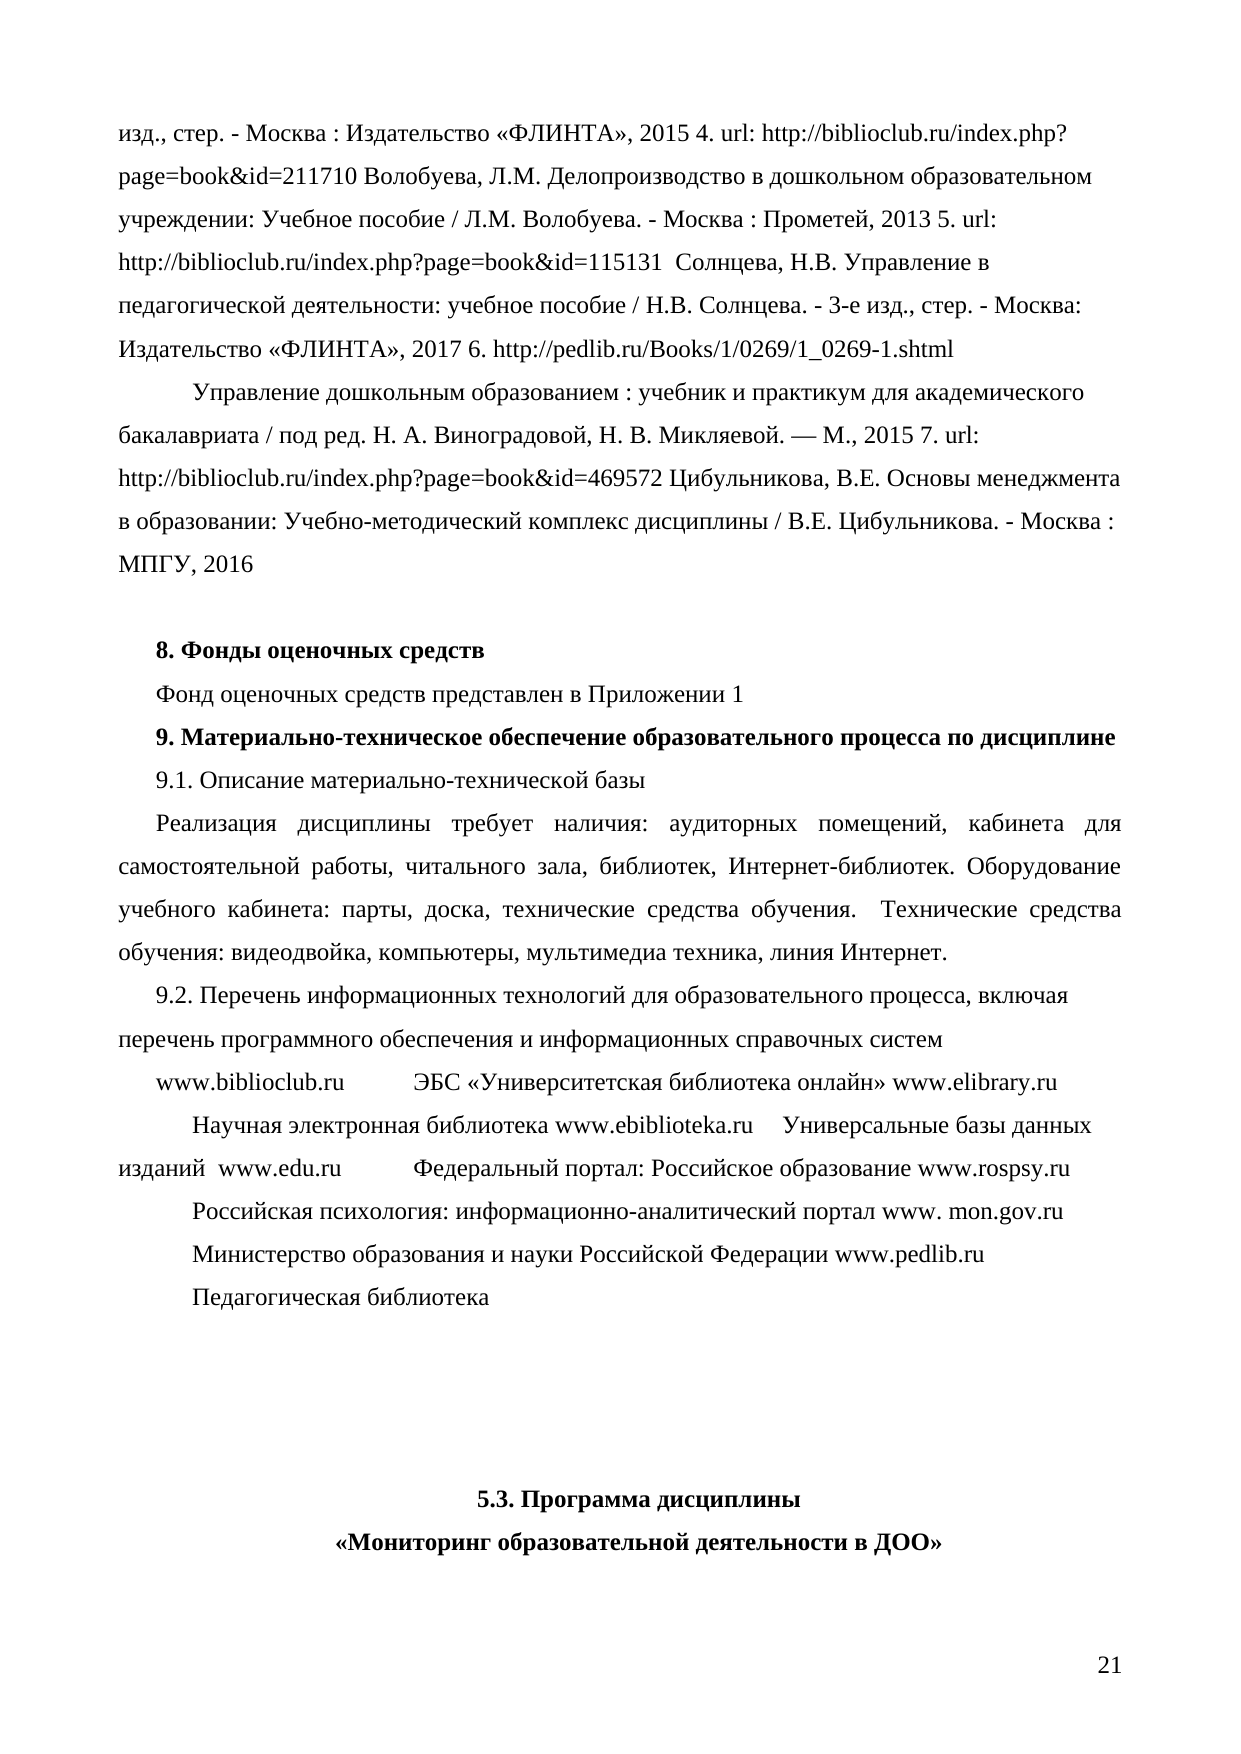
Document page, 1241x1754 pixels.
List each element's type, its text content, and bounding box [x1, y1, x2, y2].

subtitle 9.2. Перечень информационных технологий для образовательного процесса, включая перечень программного обеспечения и информационных справочных систем [118, 981, 1122, 1052]
subtitle 8. Фонды оценочных средств [118, 636, 1122, 664]
subtitle 9.1. Описание материально-технической базы [118, 765, 1122, 794]
subtitle 9. Материально-техническое обеспечение образовательного процесса по дисциплине [118, 722, 1122, 751]
text Реализация дисциплины требует наличия: аудиторных помещений, кабинета для самостоятельной работы, читального зала, библиотек, Интернет-библиотек. Оборудование учебного кабинета: парты, доска, технические средства обучения. Технические средства обучения: видеодвойка, компьютеры, мультимедиа техника, линия Интернет. [118, 808, 1122, 966]
text Фонд оценочных средств представлен в Приложении 1 [118, 679, 1122, 707]
text www.biblioclub.ru ЭБС «Университетская библиотека онлайн» www.elibrary.ru Научная электронная библиотека www.ebiblioteka.ru Универсальные базы данных изданий www.edu.ru Федеральный портал: Российское образование www.rospsy.ru Российская психология: информационно-аналитический портал www. mon.gov.ru Министерство образования и науки Российской Федерации www.pedlib.ru Педагогическая библиотека [118, 1067, 1122, 1311]
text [118, 118, 1122, 578]
subtitle 5.3. Программа дисциплины [118, 1484, 1122, 1512]
subtitle «Мониторинг образовательной деятельности в ДОО» [118, 1527, 1122, 1556]
